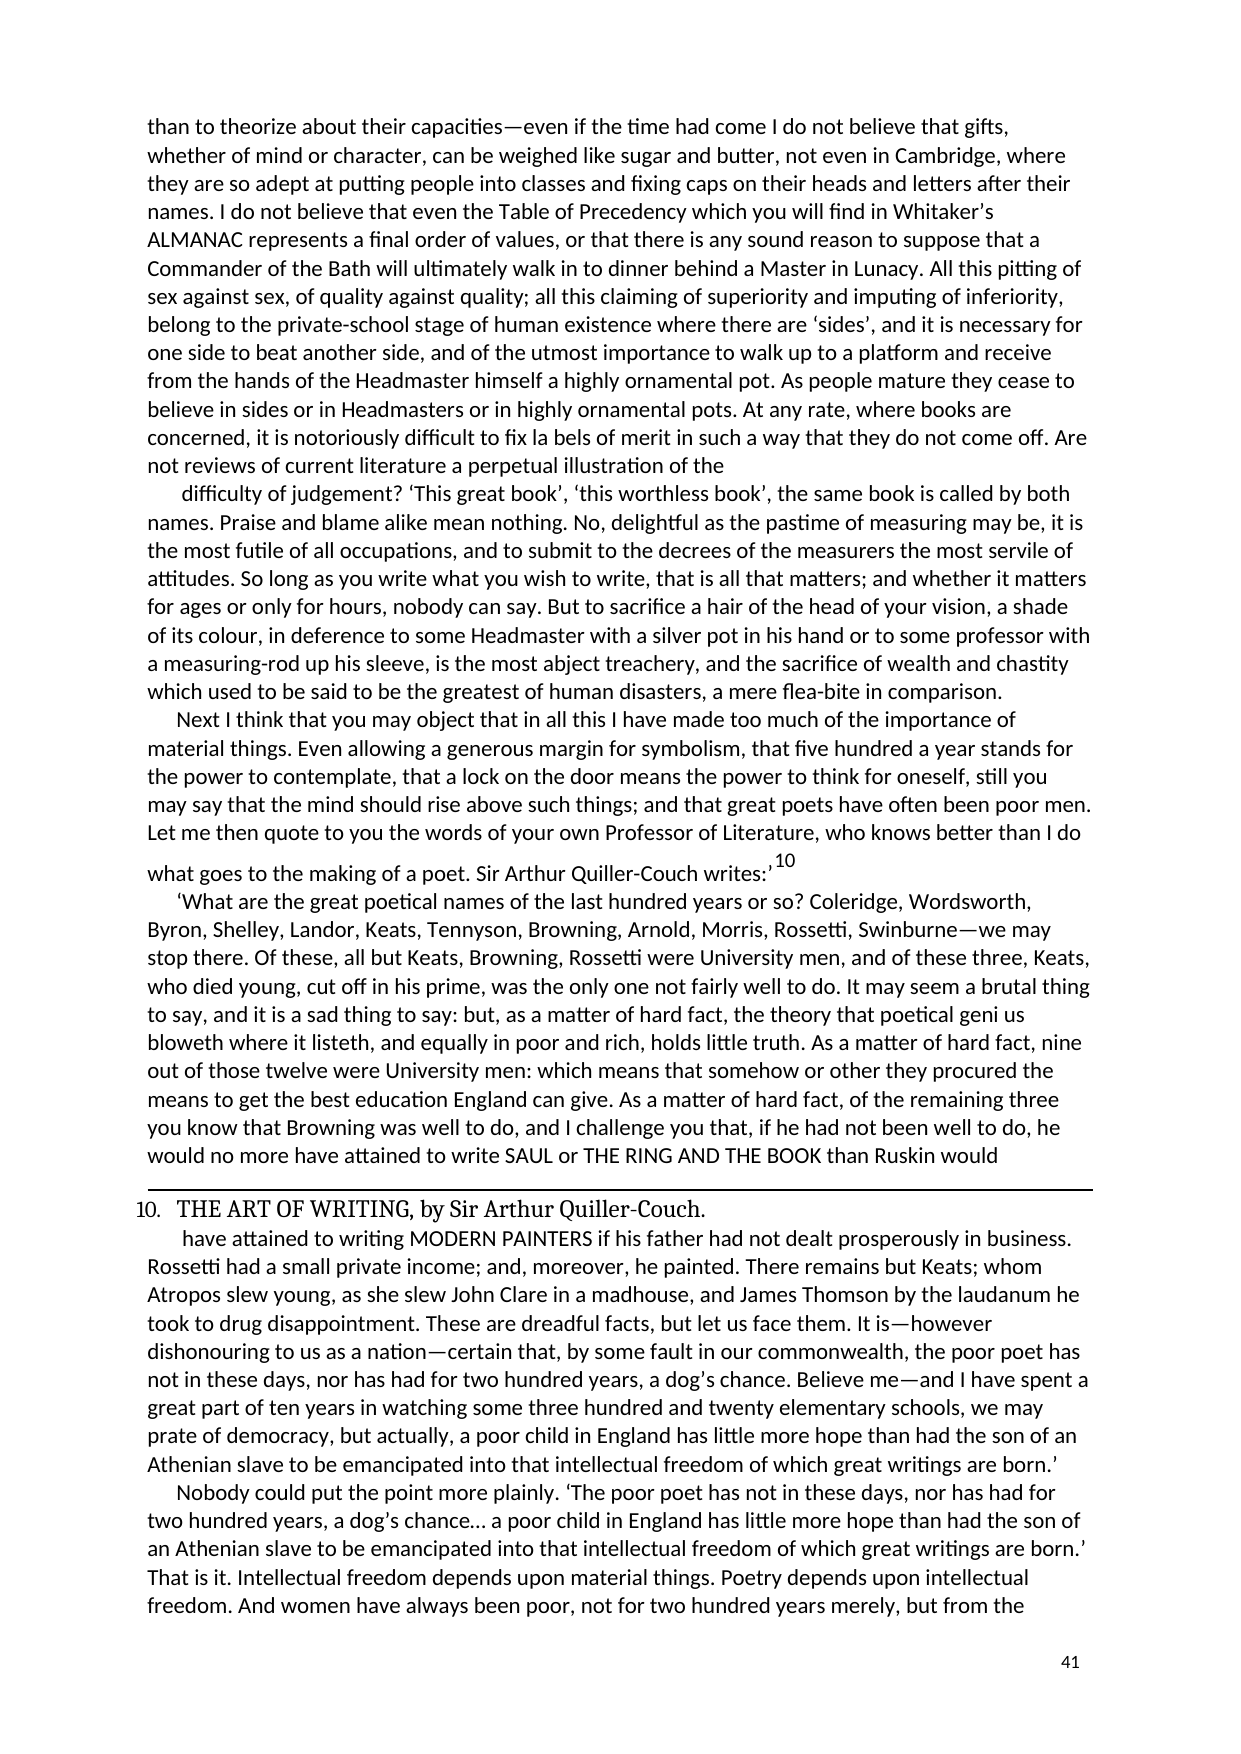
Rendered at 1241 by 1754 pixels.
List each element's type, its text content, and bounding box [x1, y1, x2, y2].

text Next I think that you may object that in all this I have made too much of the importance of material things. Even allowing a generous margin for symbolism, that five hundred a year stands for the power to contemplate, that a lock on the door means the power to think for oneself, still you may say that the mind should rise above such things; and that great poets have often been poor men. Let me then quote to you the words of your own Professor of Literature, who knows better than I do what goes to the making of a poet. Sir Arthur Quiller-Couch writes:’10 [147, 706, 1094, 887]
text difficulty of judgement? ‘This great book’, ‘this worthless book’, the same book is called by both names. Praise and blame alike mean nothing. No, delightful as the pastime of measuring may be, it is the most futile of all occupations, and to submit to the decrees of the measurers the most servile of attitudes. So long as you write what you wish to write, that is all that matters; and whether it matters for ages or only for hours, nobody can say. But to sacrifice a hair of the head of your vision, a shade of its colour, in deference to some Headmaster with a silver pot in his hand or to some professor with a measuring-rod up his sleeve, is the most abject treachery, and the sacrifice of wealth and chastity which used to be said to be the greatest of human disasters, a mere flea-bite in comparison. [147, 479, 1094, 705]
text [147, 112, 1094, 479]
text have attained to writing MODERN PAINTERS if his father had not dealt prosperously in business. Rossetti had a small private income; and, moreover, he painted. There remains but Keats; whom Atropos slew young, as she slew John Clare in a madhouse, and James Thomson by the laudanum he took to drug disappointment. These are dreadful facts, but let us face them. It is—however dishonouring to us as a nation—certain that, by some fault in our commonwealth, the poor poet has not in these days, nor has had for two hundred years, a dog’s chance. Believe me—and I have spent a great part of ten years in watching some three hundred and twenty elementary schools, we may prate of democracy, but actually, a poor child in England has little more hope than had the son of an Athenian slave to be emancipated into that intellectual freedom of which great writings are born.’ [147, 1224, 1094, 1478]
text ‘What are the great poetical names of the last hundred years or so? Coleridge, Wordsworth, Byron, Shelley, Landor, Keats, Tennyson, Browning, Arnold, Morris, Rossetti, Swinburne—we may stop there. Of these, all but Keats, Browning, Rossetti were University men, and of these three, Keats, who died young, cut off in his prime, was the only one not fairly well to do. It may seem a brutal thing to say, and it is a sad thing to say: but, as a matter of hard fact, the theory that poetical geni us bloweth where it listeth, and equally in poor and rich, holds little truth. As a matter of hard fact, nine out of those twelve were University men: which means that somehow or other they procured the means to get the best education England can give. As a matter of hard fact, of the remaining three you know that Browning was well to do, and I challenge you that, if he had not been well to do, he would no more have attained to write SAUL or THE RING AND THE BOOK than Ruskin would [147, 887, 1094, 1169]
list THE ART OF WRITING, by Sir Arthur Quiller-Couch. [136, 1190, 1105, 1224]
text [147, 1478, 1094, 1619]
